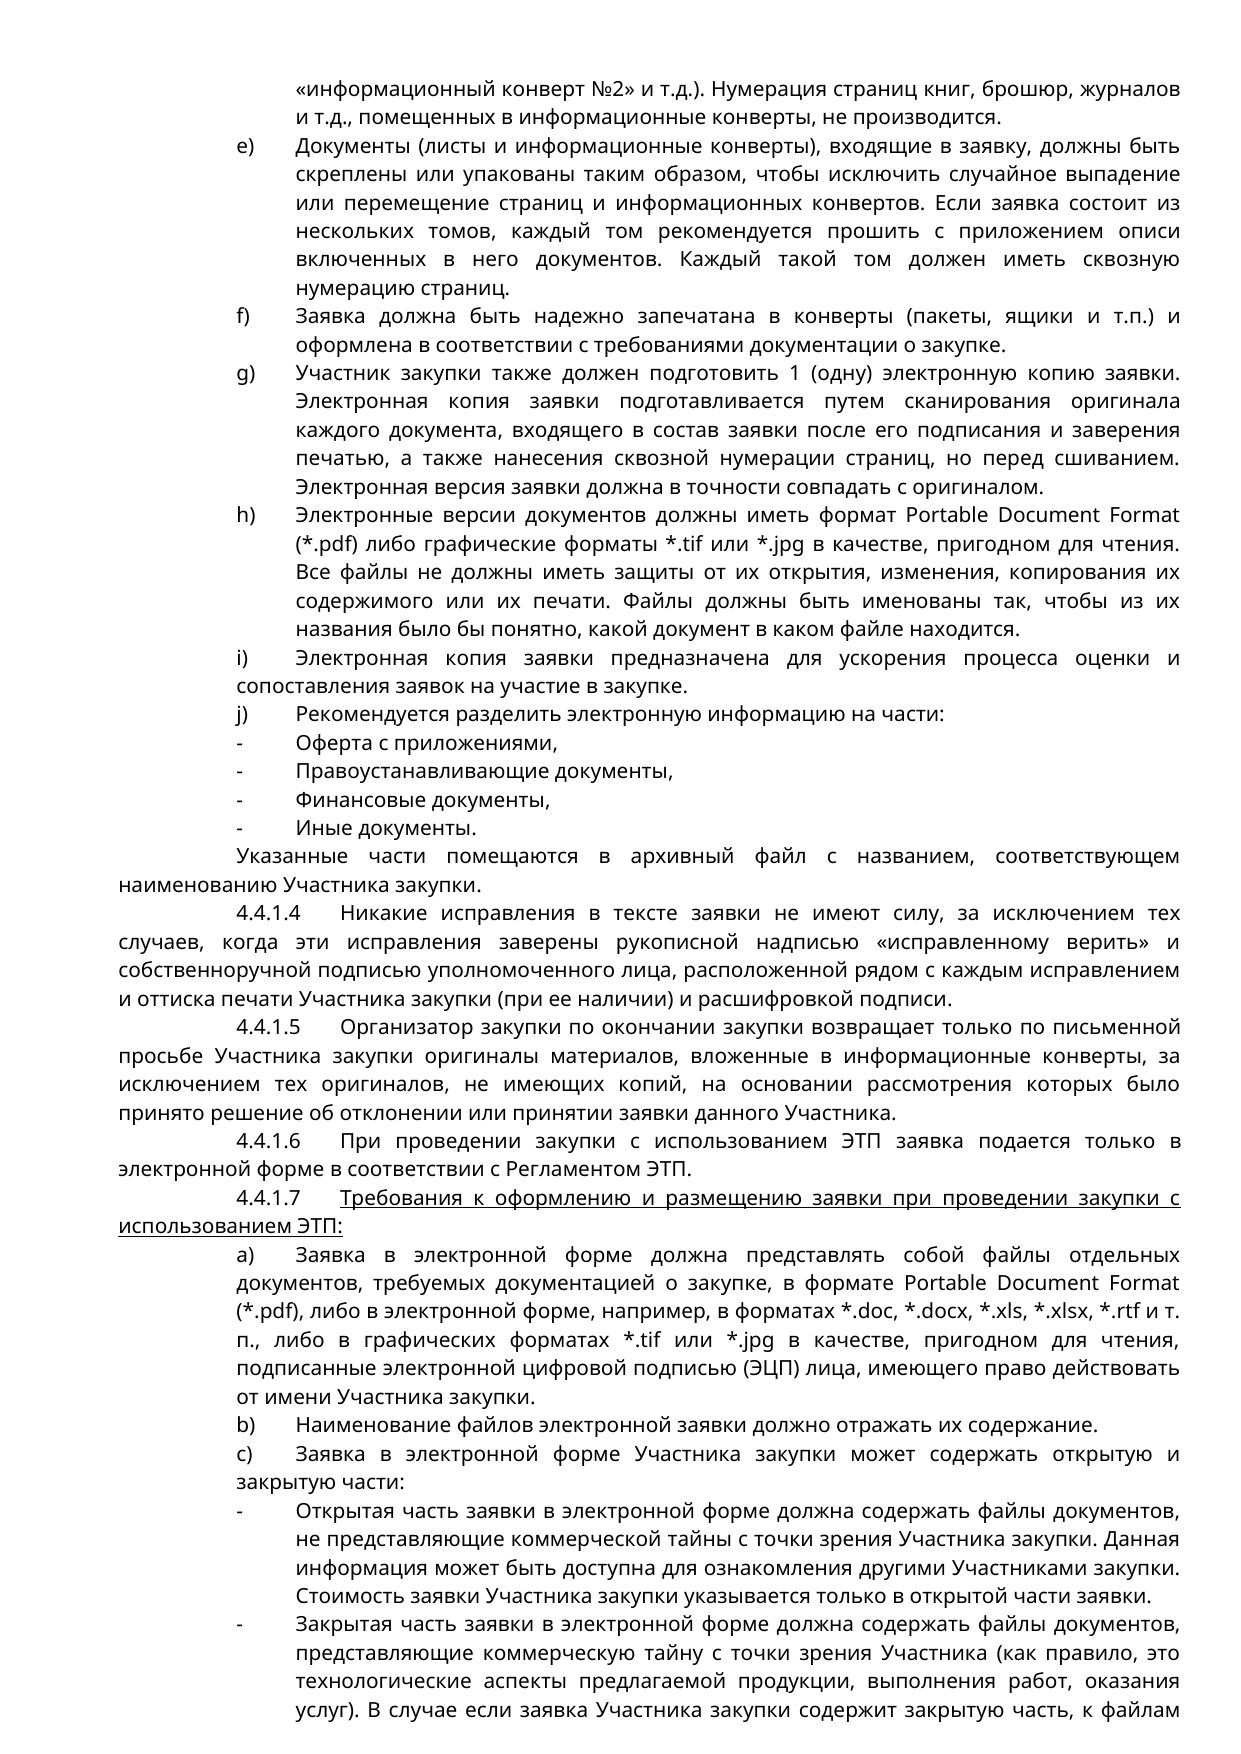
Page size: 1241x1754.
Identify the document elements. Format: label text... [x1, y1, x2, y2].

list Финансовые документы, [236, 785, 1181, 813]
list Открытая часть заявки в электронной форме должна содержать файлы документов, не представляющие коммерческой тайны с точки зрения Участника закупки. Данная информация может быть доступна для ознакомления другими Участниками закупки. Стоимость заявки Участника закупки указывается только в открытой части заявки. [236, 1496, 1181, 1609]
list При проведении закупки с использованием ЭТП заявка подается только в электронной форме в соответствии с Регламентом ЭТП. [118, 1126, 1181, 1183]
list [236, 1609, 1181, 1723]
text Указанные части помещаются в архивный файл с названием, соответствующем наименованию Участника закупки. [118, 842, 1181, 898]
list Документы (листы и информационные конверты), входящие в заявку, должны быть скреплены или упакованы таким образом, чтобы исключить случайное выпадение или перемещение страниц и информационных конвертов. Если заявка состоит из нескольких томов, каждый том рекомендуется прошить с приложением описи включенных в него документов. Каждый такой том должен иметь сквозную нумерацию страниц. [236, 131, 1181, 301]
list Электронная копия заявки предназначена для ускорения процесса оценки и сопоставления заявок на участие в закупке. [236, 643, 1181, 699]
list Участник закупки также должен подготовить 1 (одну) электронную копию заявки. Электронная копия заявки подготавливается путем сканирования оригинала каждого документа, входящего в состав заявки после его подписания и заверения печатью, а также нанесения сквозной нумерации страниц, но перед сшиванием. Электронная версия заявки должна в точности совпадать с оригиналом. [236, 358, 1181, 500]
list Правоустанавливающие документы, [236, 756, 1181, 785]
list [236, 74, 1181, 131]
list Организатор закупки по окончании закупки возвращает только по письменной просьбе Участника закупки оригиналы материалов, вложенные в информационные конверты, за исключением тех оригиналов, не имеющих копий, на основании рассмотрения которых было принято решение об отклонении или принятии заявки данного Участника. [118, 1012, 1181, 1126]
list Заявка в электронной форме Участника закупки может содержать открытую и закрытую части: [236, 1439, 1181, 1496]
list Никакие исправления в тексте заявки не имеют силу, за исключением тех случаев, когда эти исправления заверены рукописной надписью «исправленному верить» и собственноручной подписью уполномоченного лица, расположенной рядом с каждым исправлением и оттиска печати Участника закупки (при ее наличии) и расшифровкой подписи. [118, 898, 1181, 1012]
list Оферта с приложениями, [236, 728, 1181, 756]
list Электронные версии документов должны иметь формат Portable Document Format (*.pdf) либо графические форматы *.tif или *.jpg в качестве, пригодном для чтения. Все файлы не должны иметь защиты от их открытия, изменения, копирования их содержимого или их печати. Файлы должны быть именованы так, чтобы из их названия было бы понятно, какой документ в каком файле находится. [236, 500, 1181, 643]
list Заявка в электронной форме должна представлять собой файлы отдельных документов, требуемых документацией о закупке, в формате Portable Document Format (*.pdf), либо в электронной форме, например, в форматах *.doc, *.docx, *.xls, *.xlsx, *.rtf и т. п., либо в графических форматах *.tif или *.jpg в качестве, пригодном для чтения, подписанные электронной цифровой подписью (ЭЦП) лица, имеющего право действовать от имени Участника закупки. [236, 1240, 1181, 1410]
list Требования к оформлению и размещению заявки при проведении закупки с использованием ЭТП: [118, 1183, 1181, 1240]
list Наименование файлов электронной заявки должно отражать их содержание. [236, 1410, 1181, 1439]
list Заявка должна быть надежно запечатана в конверты (пакеты, ящики и т.п.) и оформлена в соответствии с требованиями документации о закупке. [236, 301, 1181, 358]
list Рекомендуется разделить электронную информацию на части: [236, 699, 1181, 728]
list Иные документы. [236, 813, 1181, 842]
